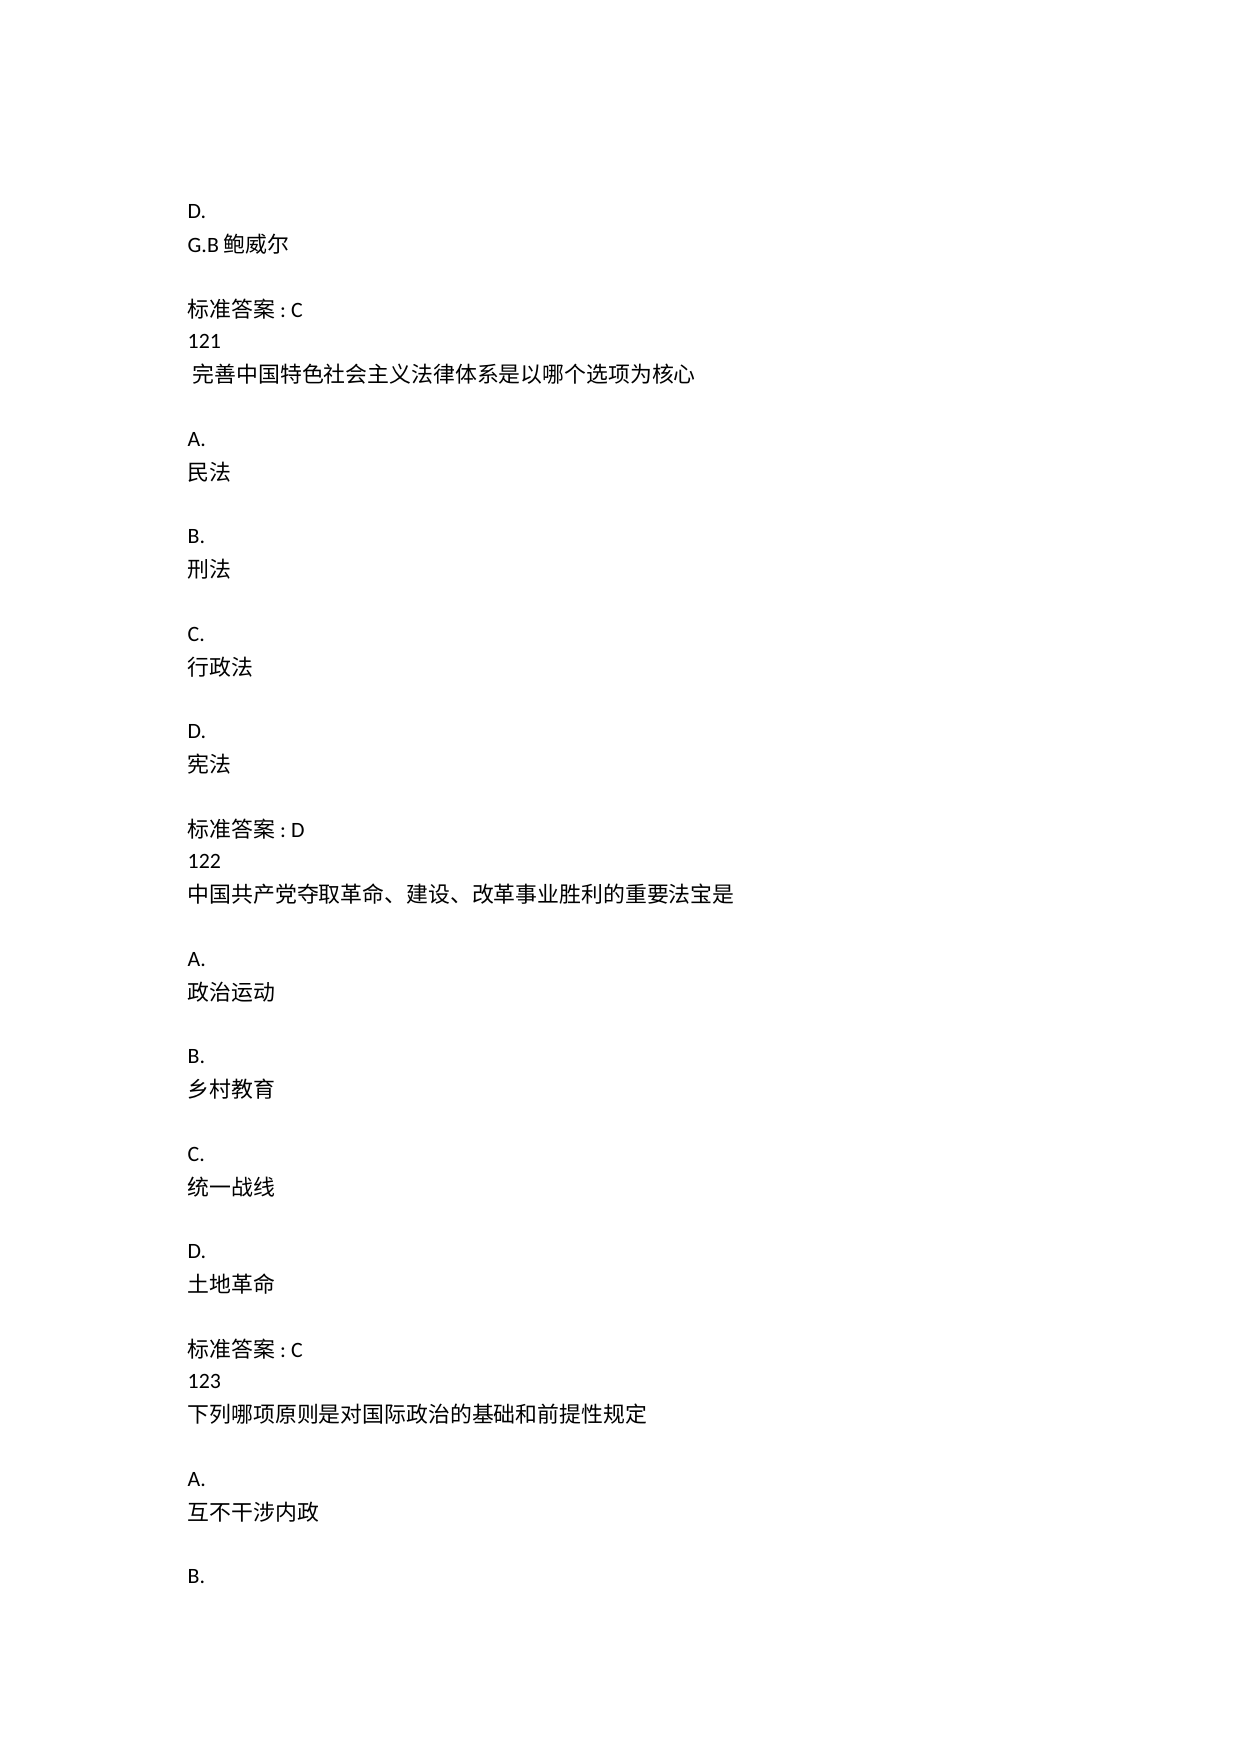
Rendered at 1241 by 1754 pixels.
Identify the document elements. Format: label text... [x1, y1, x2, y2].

text A. [187, 1462, 1053, 1494]
text 民法 [187, 454, 1053, 487]
text 121 [187, 324, 1053, 357]
text 乡村教育 [187, 1072, 1053, 1104]
text G.B鲍威尔 [187, 227, 1053, 259]
text B. [187, 1559, 1053, 1592]
text 行政法 [187, 649, 1053, 682]
text 标准答案 : D [187, 812, 1053, 844]
text 土地革命 [187, 1267, 1053, 1299]
text D. [187, 1234, 1053, 1267]
text D. [187, 194, 1053, 227]
text D. [187, 714, 1053, 747]
text A. [187, 422, 1053, 454]
text 122 [187, 844, 1053, 877]
text 刑法 [187, 552, 1053, 584]
text 互不干涉内政 [187, 1494, 1053, 1527]
text 政治运动 [187, 974, 1053, 1007]
text 统一战线 [187, 1169, 1053, 1202]
text A. [187, 942, 1053, 974]
text C. [187, 617, 1053, 649]
text 宪法 [187, 747, 1053, 779]
text 标准答案 : C [187, 1332, 1053, 1364]
text 123 [187, 1364, 1053, 1397]
text C. [187, 1137, 1053, 1169]
text 下列哪项原则是对国际政治的基础和前提性规定 [187, 1397, 1053, 1429]
text 标准答案 : C [187, 292, 1053, 324]
text 中国共产党夺取革命、建设、改革事业胜利的重要法宝是 [187, 877, 1053, 909]
text 完善中国特色社会主义法律体系是以哪个选项为核心 [187, 357, 1053, 389]
text B. [187, 1039, 1053, 1072]
text B. [187, 519, 1053, 552]
